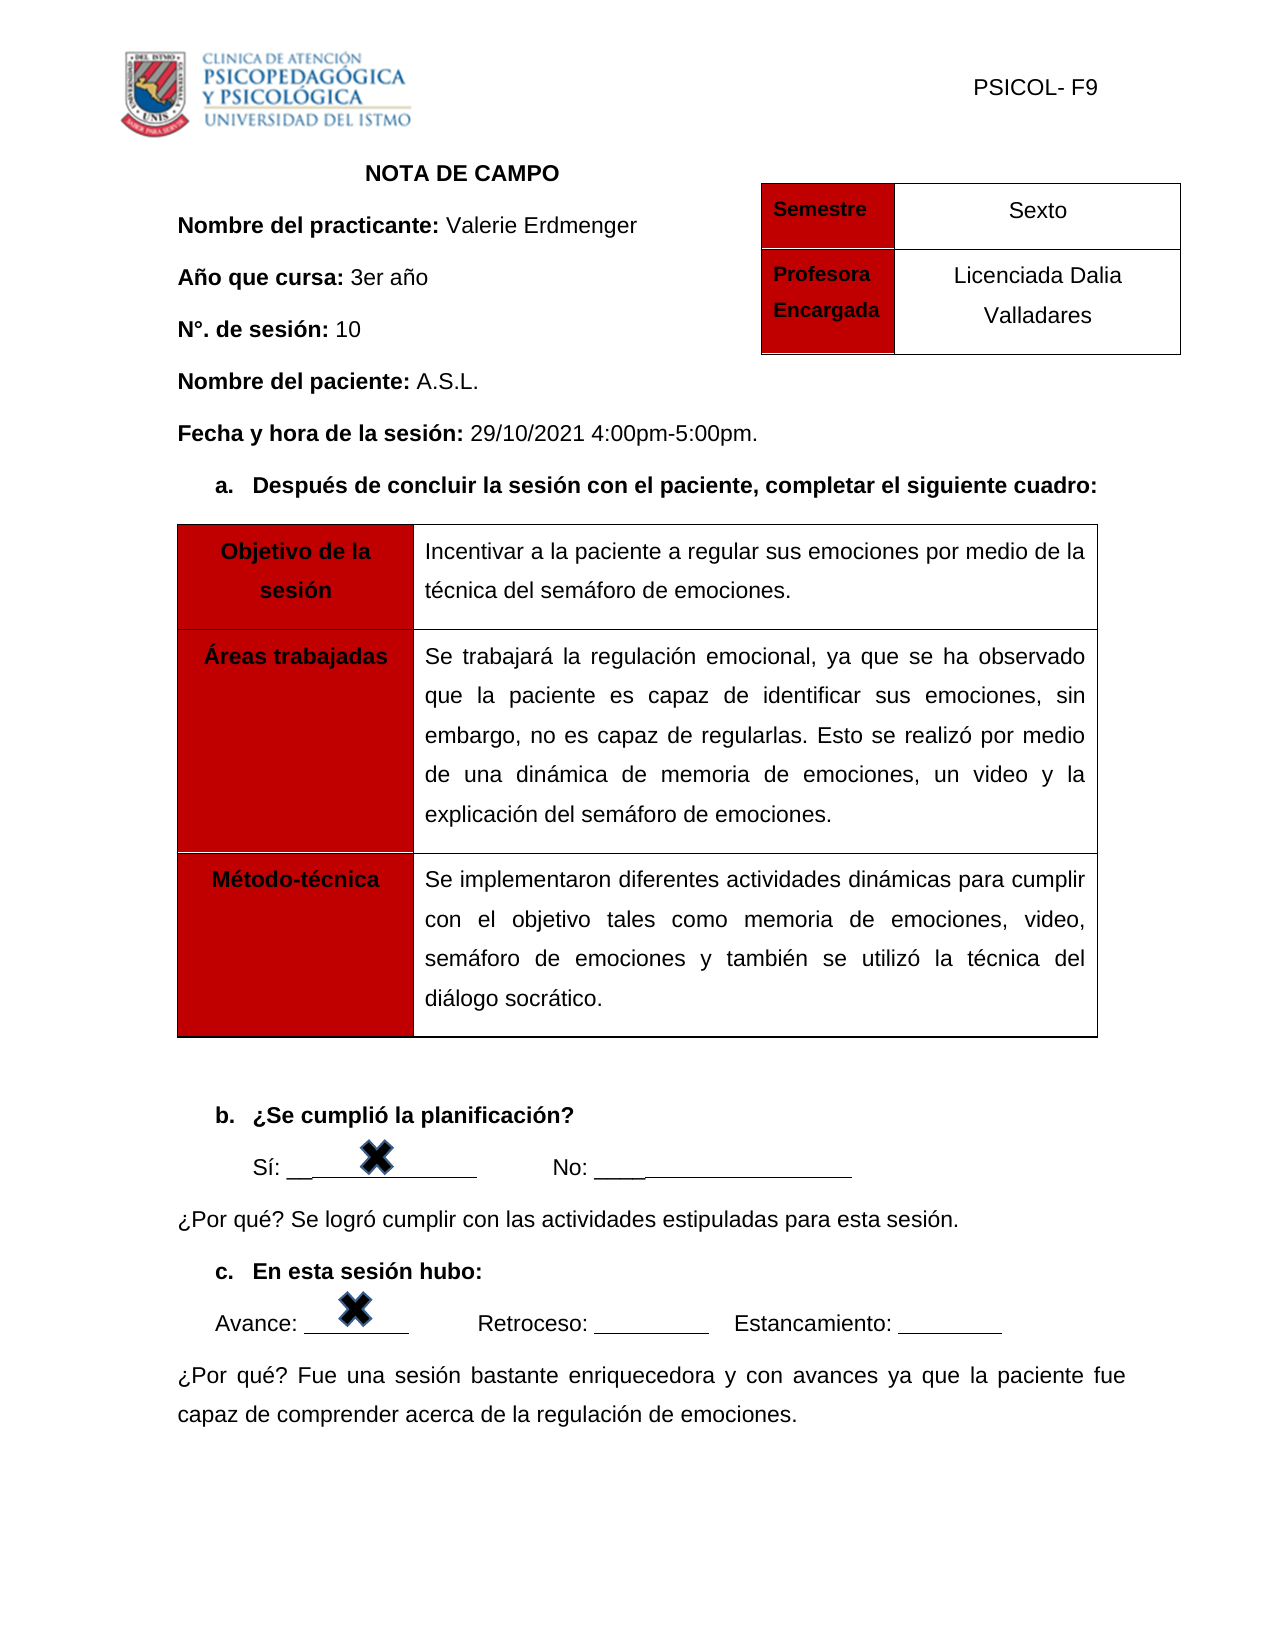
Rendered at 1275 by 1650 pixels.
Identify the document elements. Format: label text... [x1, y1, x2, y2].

text ¿Por qué? Fue una sesión bastante enriquecedora y con avances ya que la paciente fue capaz de comprender acerca de la regulación de emociones. [177, 1362, 1127, 1428]
table_header Semestre [762, 184, 894, 248]
table_header Sexto [895, 184, 1180, 248]
table_cell Método-técnica [178, 854, 413, 1036]
list En esta sesión hubo: [215, 1258, 1127, 1284]
table_cell Se implementaron diferentes actividades dinámicas para cumplir con el objetivo tales como memoria de emociones, video, semáforo de emociones y también se utilizó la técnica del diálogo socrático. [414, 854, 1097, 1036]
list Después de concluir la sesión con el paciente, completar el siguiente cuadro: [215, 472, 1127, 498]
text ¿Por qué? Se logró cumplir con las actividades estipuladas para esta sesión. [177, 1206, 1127, 1232]
text Avance: Retroceso: Estancamiento: [215, 1310, 1127, 1336]
table_cell Licenciada Dalia Valladares [895, 250, 1180, 353]
table_cell Áreas trabajadas [178, 630, 413, 852]
text Sí: __ No: ____ [252, 1154, 1127, 1180]
text Nombre del paciente: A.S.L. [177, 368, 1127, 394]
picture [65, 20, 437, 148]
list ¿Se cumplió la planificación? [215, 1102, 1127, 1128]
table_header Objetivo de la sesión [178, 525, 413, 629]
table_cell Se trabajará la regulación emocional, ya que se ha observado que la paciente es capaz de identificar sus emociones, sin embargo, no es capaz de regularlas. Esto se realizó por medio de una dinámica de memoria de emociones, un video y la explicación del semáforo de emociones. [414, 630, 1097, 852]
text Año que cursa: 3er año [177, 264, 761, 291]
text NOTA DE CAMPO [177, 160, 1127, 187]
table_cell Profesora Encargada [762, 250, 894, 353]
table_header Incentivar a la paciente a regular sus emociones por medio de la técnica del semáforo de emociones. [414, 525, 1097, 629]
text N°. de sesión: 10 [177, 316, 761, 342]
text Nombre del practicante: Valerie Erdmenger [177, 212, 761, 238]
text Fecha y hora de la sesión: 29/10/2021 4:00pm-5:00pm. [177, 420, 1127, 446]
